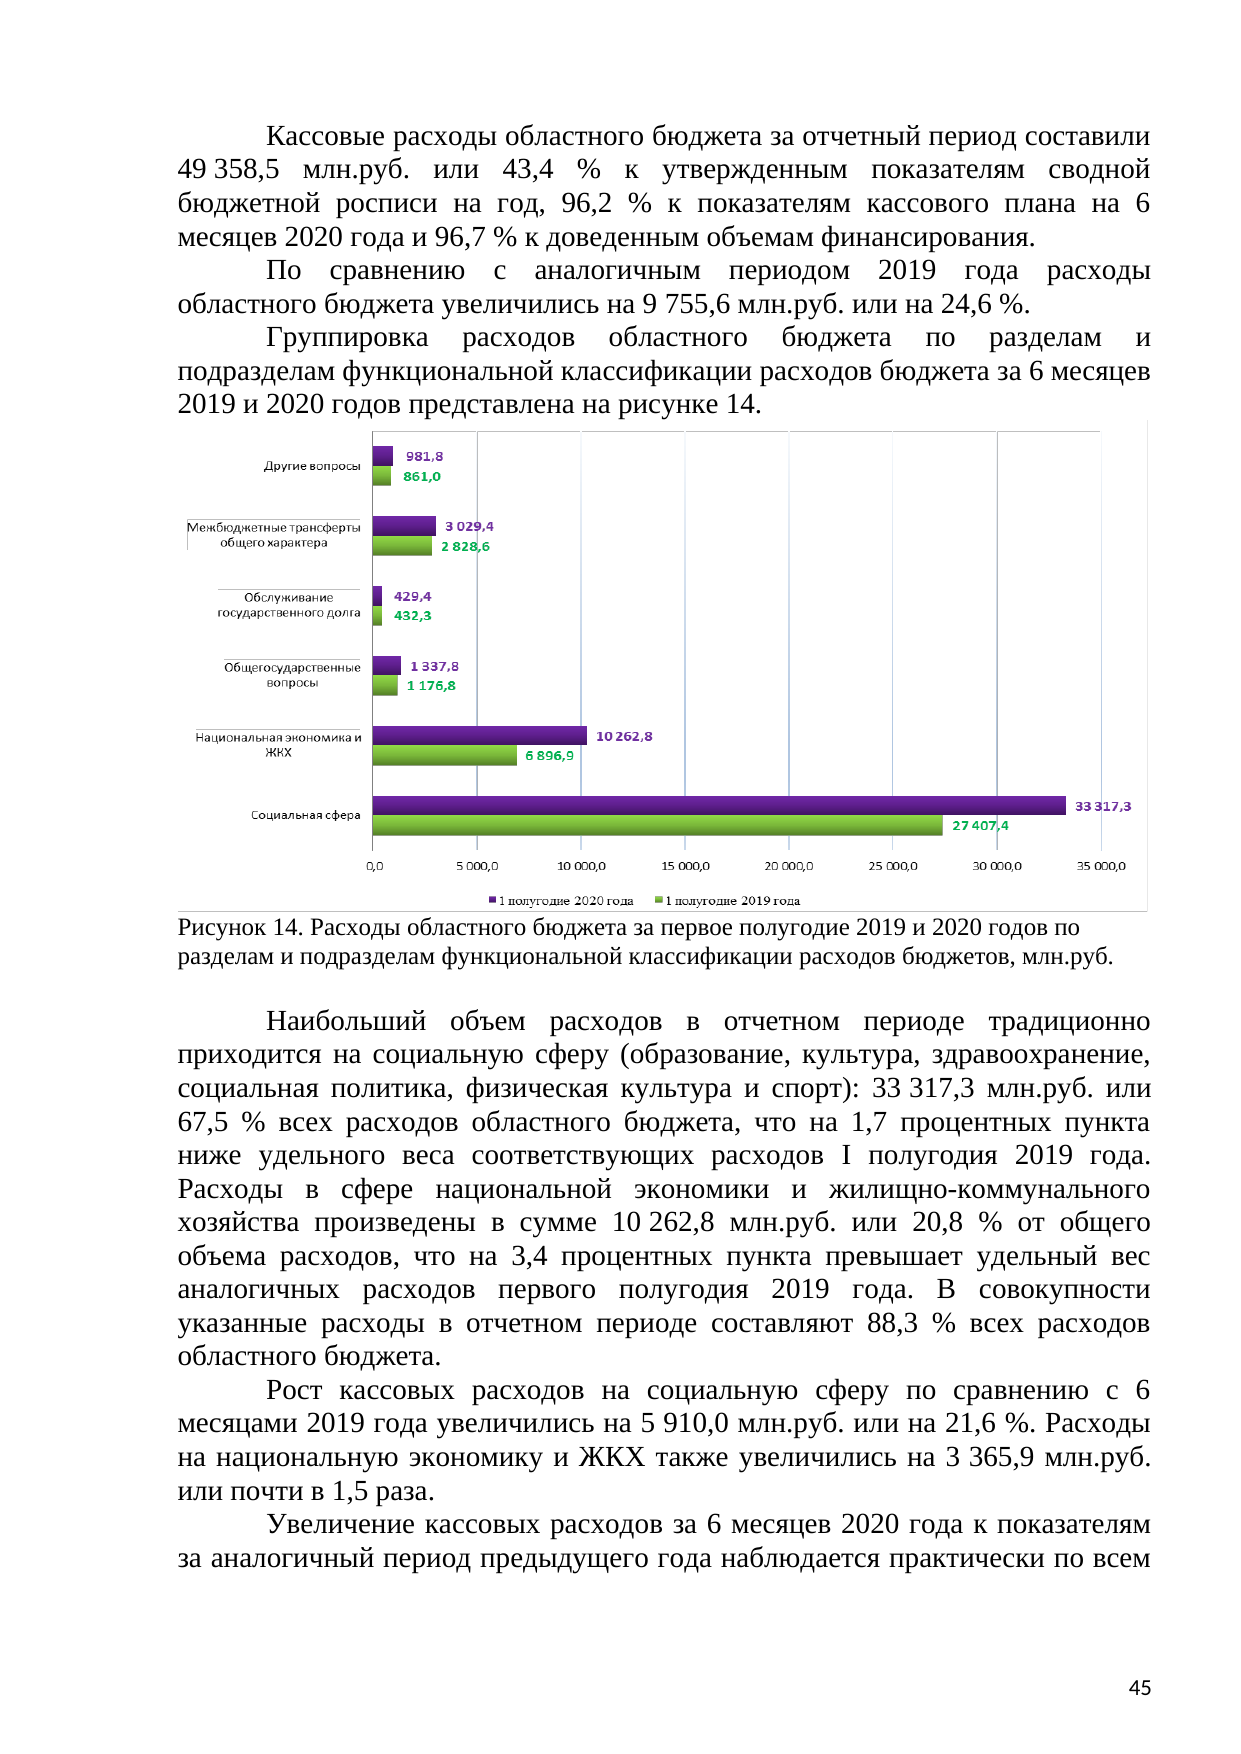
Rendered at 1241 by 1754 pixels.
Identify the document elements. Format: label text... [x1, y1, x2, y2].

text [177, 1506, 1152, 1573]
text По сравнению с аналогичным периодом 2019 года расходы областного бюджета увеличились на 9 755,6 млн.руб. или на 24,6 %. [177, 252, 1152, 319]
text Наибольший объем расходов в отчетном периоде традиционно приходится на социальную сферу (образование, культура, здравоохранение, социальная политика, физическая культура и спорт): 33 317,3 млн.руб. или 67,5 % всех расходов областного бюджета, что на 1,7 процентных пункта ниже удельного веса соответствующих расходов I полугодия 2019 года. Расходы в сфере национальной экономики и жилищно-коммунального хозяйства произведены в сумме 10 262,8 млн.руб. или 20,8 % от общего объема расходов, что на 3,4 процентных пункта превышает удельный вес аналогичных расходов первого полугодия 2019 года. В совокупности указанные расходы в отчетном периоде составляют 88,3 % всех расходов областного бюджета. [177, 1003, 1152, 1372]
picture [177, 420, 1148, 912]
text Рост кассовых расходов на социальную сферу по сравнению с 6 месяцами 2019 года увеличились на 5 910,0 млн.руб. или на 21,6 %. Расходы на национальную экономику и ЖКХ также увеличились на 3 365,9 млн.руб. или почти в 1,5 раза. [177, 1372, 1152, 1506]
text Кассовые расходы областного бюджета за отчетный период составили 49 358,5 млн.руб. или 43,4 % к утвержденным показателям сводной бюджетной росписи на год, 96,2 % к показателям кассового плана на 6 месяцев 2020 года и 96,7 % к доведенным объемам финансирования. [177, 118, 1152, 252]
text Группировка расходов областного бюджета по разделам и подразделам функциональной классификации расходов бюджета за 6 месяцев 2019 и 2020 годов представлена на рисунке 14. [177, 319, 1152, 420]
